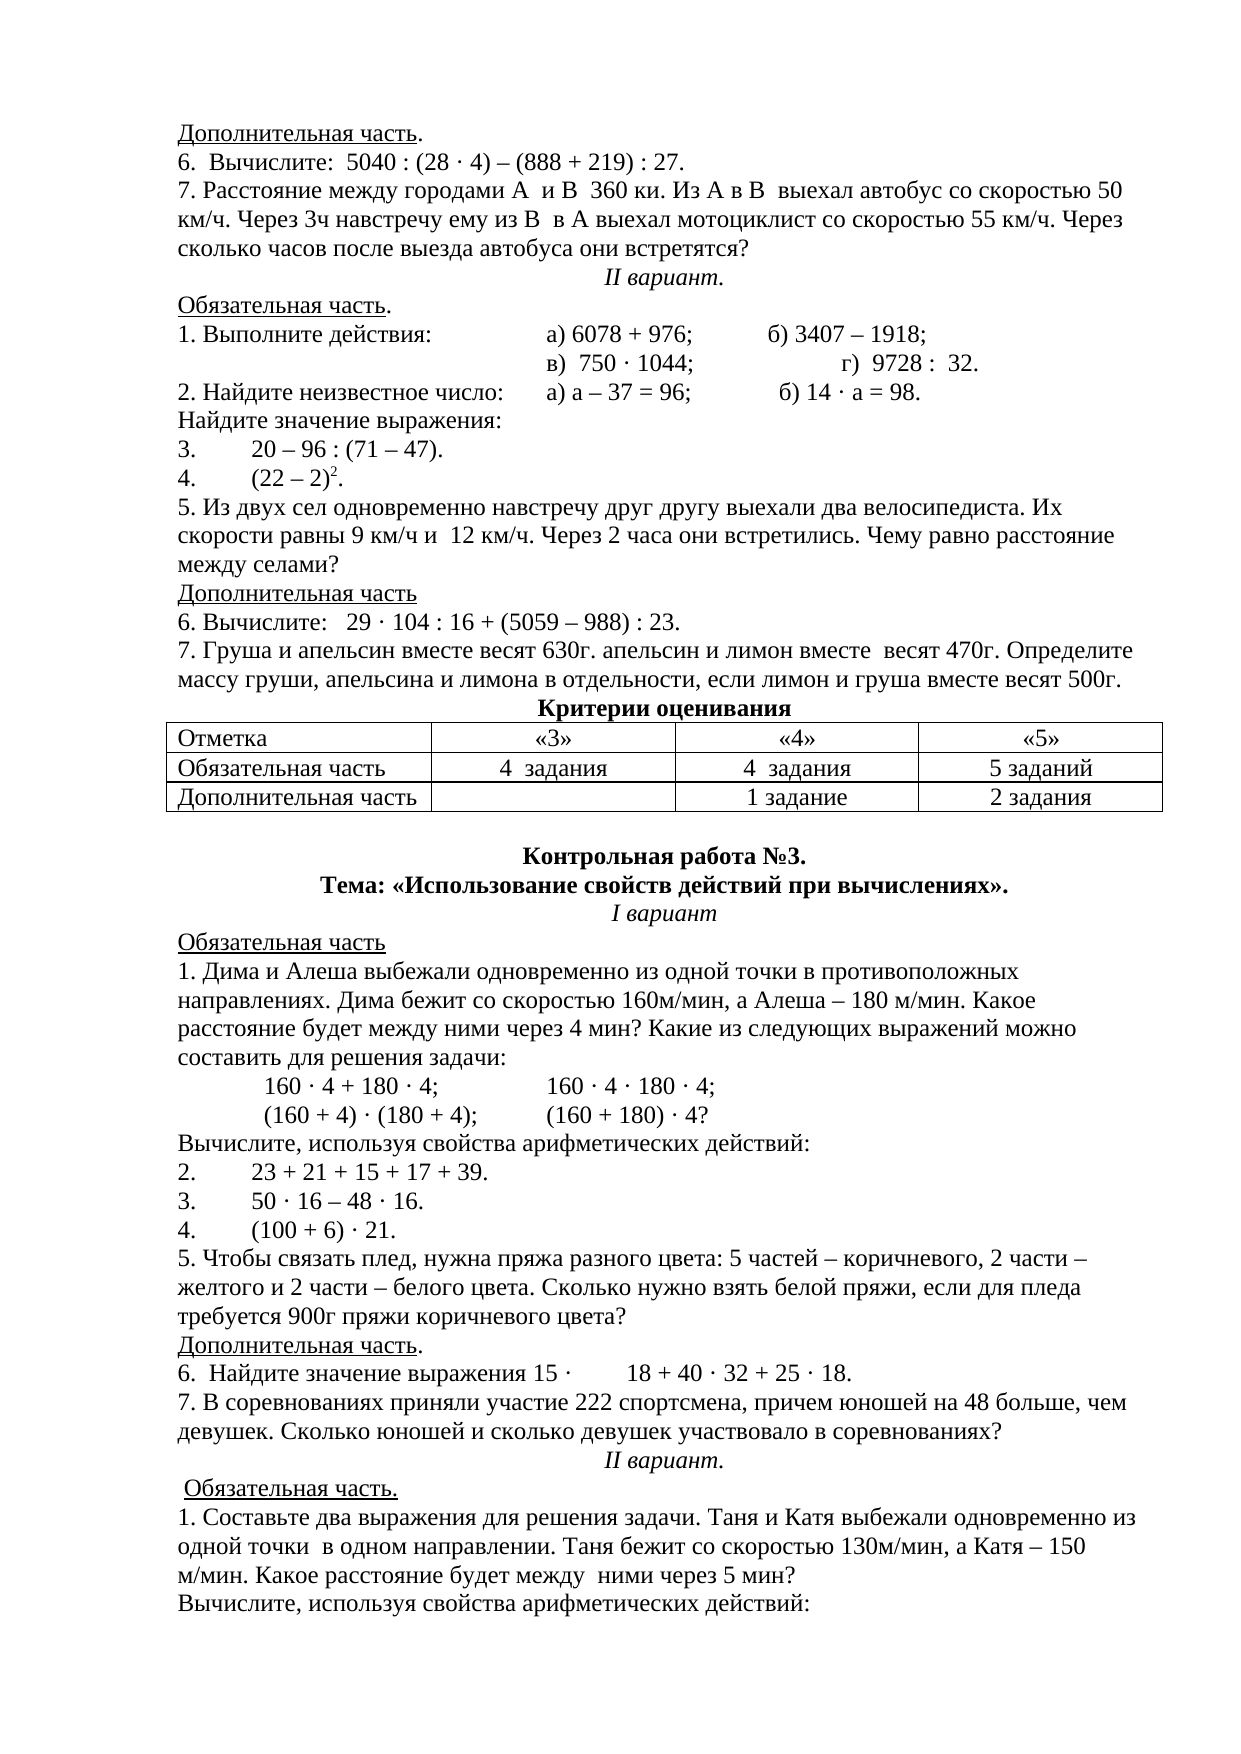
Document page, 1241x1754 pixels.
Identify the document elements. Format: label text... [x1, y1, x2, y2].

text 4. (100 + 6) · 21. [177, 1215, 1152, 1243]
text Вычислите, используя свойства арифметических действий: [177, 1128, 1152, 1157]
text (160 + 4) · (180 + 4); (160 + 180) · 4? [177, 1100, 1152, 1128]
text 6. Вычислите: 29 · 104 : 16 + (5059 – 988) : 23. [177, 607, 1152, 636]
text Вычислите, используя свойства арифметических действий: [177, 1588, 1152, 1617]
text 6. Найдите значение выражения 15 · 18 + 40 · 32 + 25 · 18. [177, 1358, 1152, 1387]
text 1. Дима и Алеша выбежали одновременно из одной точки в противоположных направлениях. Дима бежит со скоростью 160м/мин, а Алеша – 180 м/мин. Какое расстояние будет между ними через 4 мин? Какие из следующих выражений можно составить для решения задачи: [177, 956, 1152, 1071]
table_cell [432, 783, 675, 811]
text 1. Составьте два выражения для решения задачи. Таня и Катя выбежали одновременно из одной точки в одном направлении. Таня бежит со скоростью 130м/мин, а Катя – 150 м/мин. Какое расстояние будет между ними через 5 мин? [177, 1502, 1152, 1588]
text 7. Груша и апельсин вместе весят 630г. апельсин и лимон вместе весят 470г. Определите массу груши, апельсина и лимона в отдельности, если лимон и груша вместе весят 500г. [177, 636, 1152, 693]
table_header «3» [432, 723, 675, 752]
table_cell 2 задания [919, 783, 1162, 811]
text Контрольная работа №3. [177, 841, 1152, 870]
text 4. (22 – 2)2. [177, 463, 1152, 492]
table_header «4» [676, 723, 918, 752]
table_cell 5 заданий [919, 753, 1162, 781]
text 7. В соревнованиях приняли участие 222 спортсмена, причем юношей на 48 больше, чем девушек. Сколько юношей и сколько девушек участвовало в соревнованиях? [177, 1387, 1152, 1445]
text 7. Расстояние между городами А и В 360 ки. Из А в В выехал автобус со скоростью . Через 3ч навстречу ему из В в А выехал мотоциклист со скоростью . Через сколько часов после выезда автобуса они встретятся? [177, 176, 1152, 262]
table_cell Обязательная часть [167, 753, 431, 781]
text Обязательная часть [177, 927, 1152, 956]
text II вариант. [177, 1445, 1152, 1473]
text 1. Выполните действия: а) 6078 + 976; б) 3407 – 1918; [177, 319, 1152, 348]
text 2. Найдите неизвестное число: а) а – 37 = 96; б) 14 · а = 98. [177, 377, 1152, 406]
text 2. 23 + 21 + 15 + 17 + 39. [177, 1157, 1152, 1186]
table_cell 4 задания [432, 753, 675, 781]
table_cell 4 задания [676, 753, 918, 781]
text Дополнительная часть. [177, 118, 1152, 147]
table_header Отметка [167, 723, 431, 752]
text 6. Вычислите: 5040 : (28 · 4) – (888 + 219) : 27. [177, 147, 1152, 176]
text Тема: «Использование свойств действий при вычислениях». [177, 870, 1152, 898]
text Дополнительная часть. [177, 1330, 1152, 1358]
text 5. Из двух сел одновременно навстречу друг другу выехали два велосипедиста. Их скорости равны и . Через 2 часа они встретились. Чему равно расстояние между селами? [177, 492, 1152, 578]
text 3. 20 – 96 : (71 – 47). [177, 434, 1152, 463]
text I вариант [177, 898, 1152, 927]
text 3. 50 · 16 – 48 · 16. [177, 1186, 1152, 1215]
table_cell 1 задание [676, 783, 918, 811]
text Найдите значение выражения: [177, 406, 1152, 434]
text Дополнительная часть [177, 578, 1152, 607]
table_header «5» [919, 723, 1162, 752]
text 5. Чтобы связать плед, нужна пряжа разного цвета: 5 частей – коричневого, 2 части – желтого и 2 части – белого цвета. Сколько нужно взять белой пряжи, если для пледа требуется 900г пряжи коричневого цвета? [177, 1243, 1152, 1330]
text 160 · 4 + 180 · 4; 160 · 4 · 180 · 4; [177, 1071, 1152, 1100]
text Критерии оценивания [177, 693, 1152, 722]
text Обязательная часть. [177, 291, 1152, 319]
text Обязательная часть. [177, 1473, 1152, 1502]
text в) 750 · 1044; г) 9728 : 32. [177, 348, 1152, 377]
table_cell Дополнительная часть [167, 783, 431, 811]
text II вариант. [177, 262, 1152, 291]
